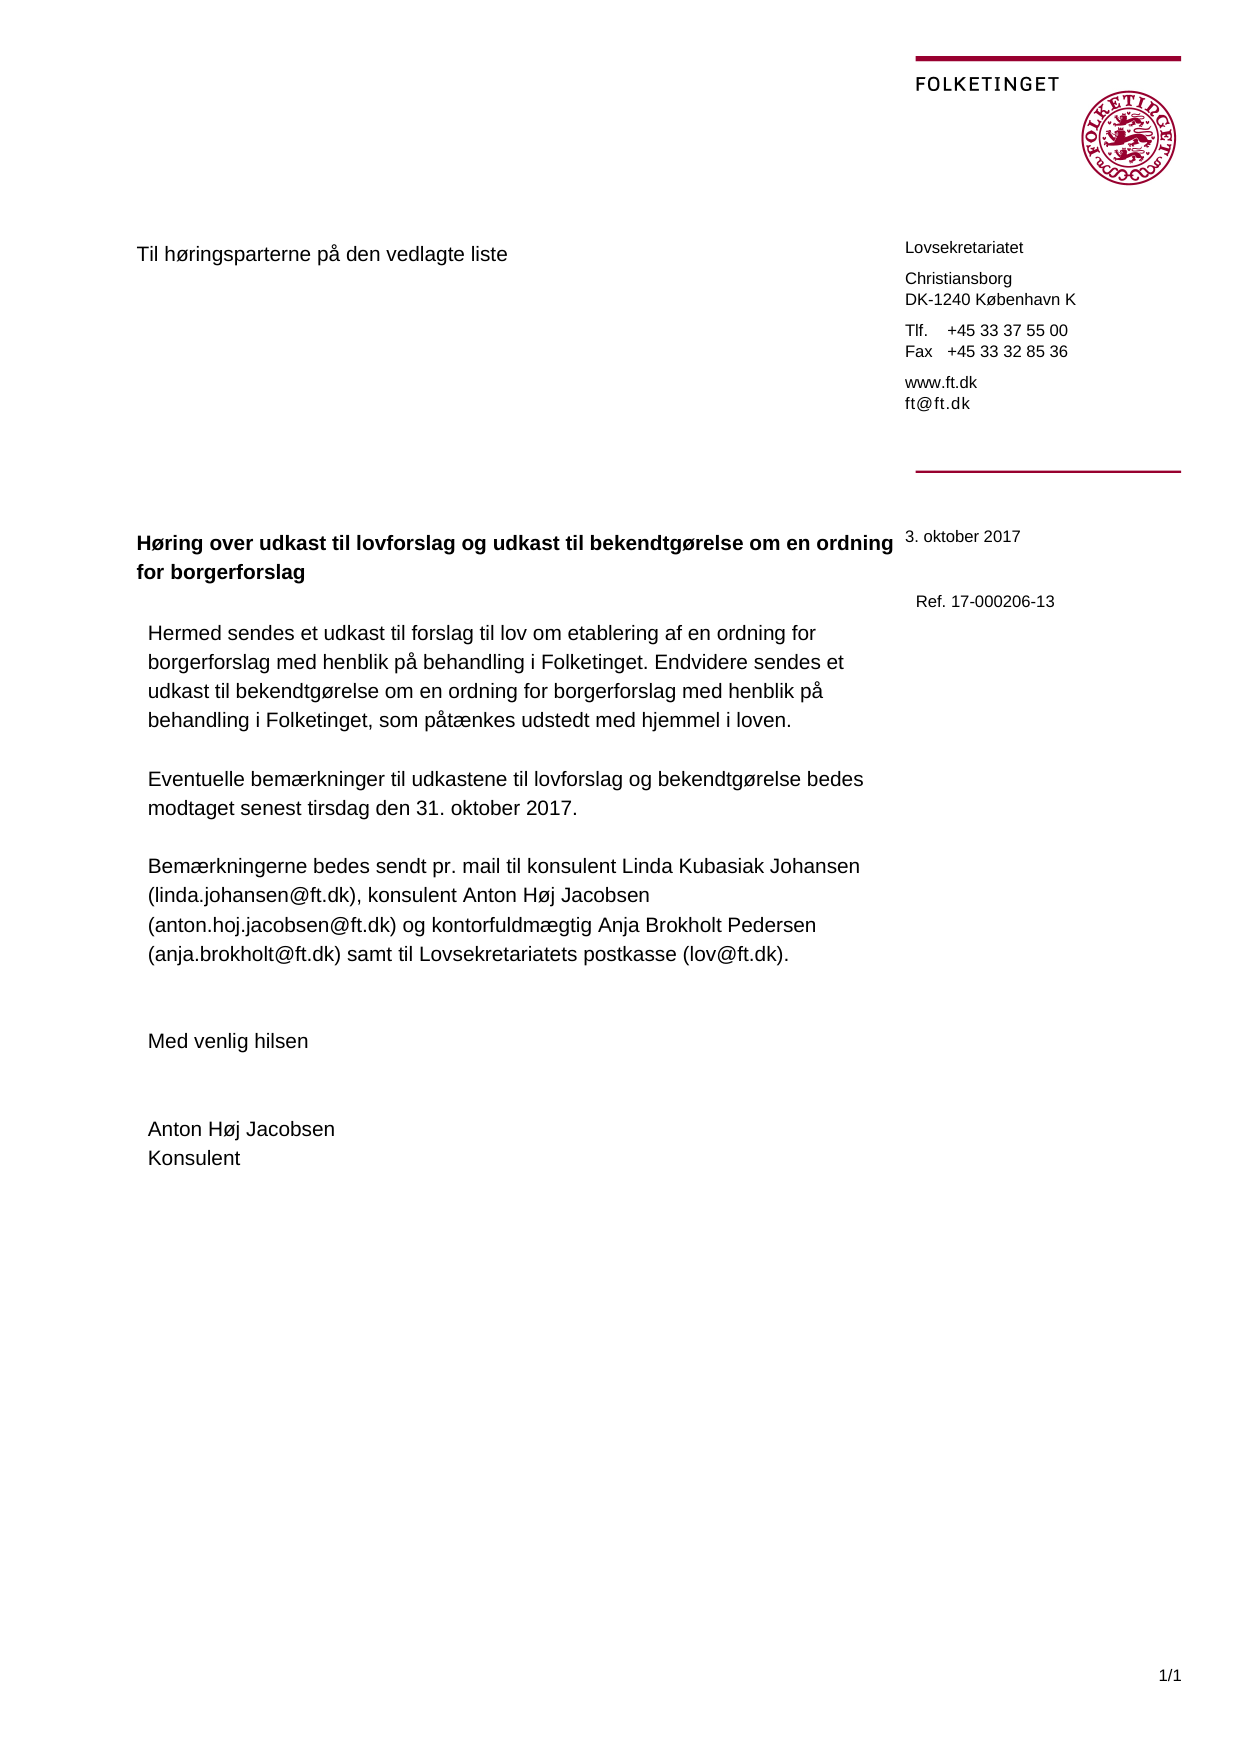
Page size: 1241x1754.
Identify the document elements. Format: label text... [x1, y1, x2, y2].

text Med venlig hilsen [148, 1024, 869, 1053]
text Anton Høj Jacobsen [148, 1111, 869, 1141]
text Hermed sendes et udkast til forslag til lov om etablering af en ordning for borgerforslag med henblik på behandling i Folketinget. Endvidere sendes et udkast til bekendtgørelse om en ordning for borgerforslag med henblik på behandling i Folketinget, som påtænkes udstedt med hjemmel i loven. [148, 616, 869, 732]
text Konsulent [148, 1141, 869, 1170]
picture [915, 56, 1182, 473]
table_header Til høringsparterne på den vedlagte liste [136, 236, 905, 526]
text Bemærkningerne bedes sendt pr. mail til konsulent Linda Kubasiak Johansen (linda.johansen@ft.dk), konsulent Anton Høj Jacobsen (anton.hoj.jacobsen@ft.dk) og kontorfuldmægtig Anja Brokholt Pedersen (anja.brokholt@ft.dk) samt til Lovsekretariatets postkasse (lov@ft.dk). [148, 849, 869, 966]
text Eventuelle bemærkninger til udkastene til lovforslag og bekendtgørelse bedes modtaget senest tirsdag den 31. oktober 2017. [148, 761, 869, 820]
table_header Høring over udkast til lovforslag og udkast til bekendtgørelse om en ordning for borgerforslag [136, 526, 905, 586]
text Ref. [916, 590, 1178, 611]
table_header Christiansborg DK-1240 København K Tlf. +45 33 37 55 00 Fax +45 33 32 85 36 www.ft.dk ft@ft.dk [905, 236, 1170, 526]
